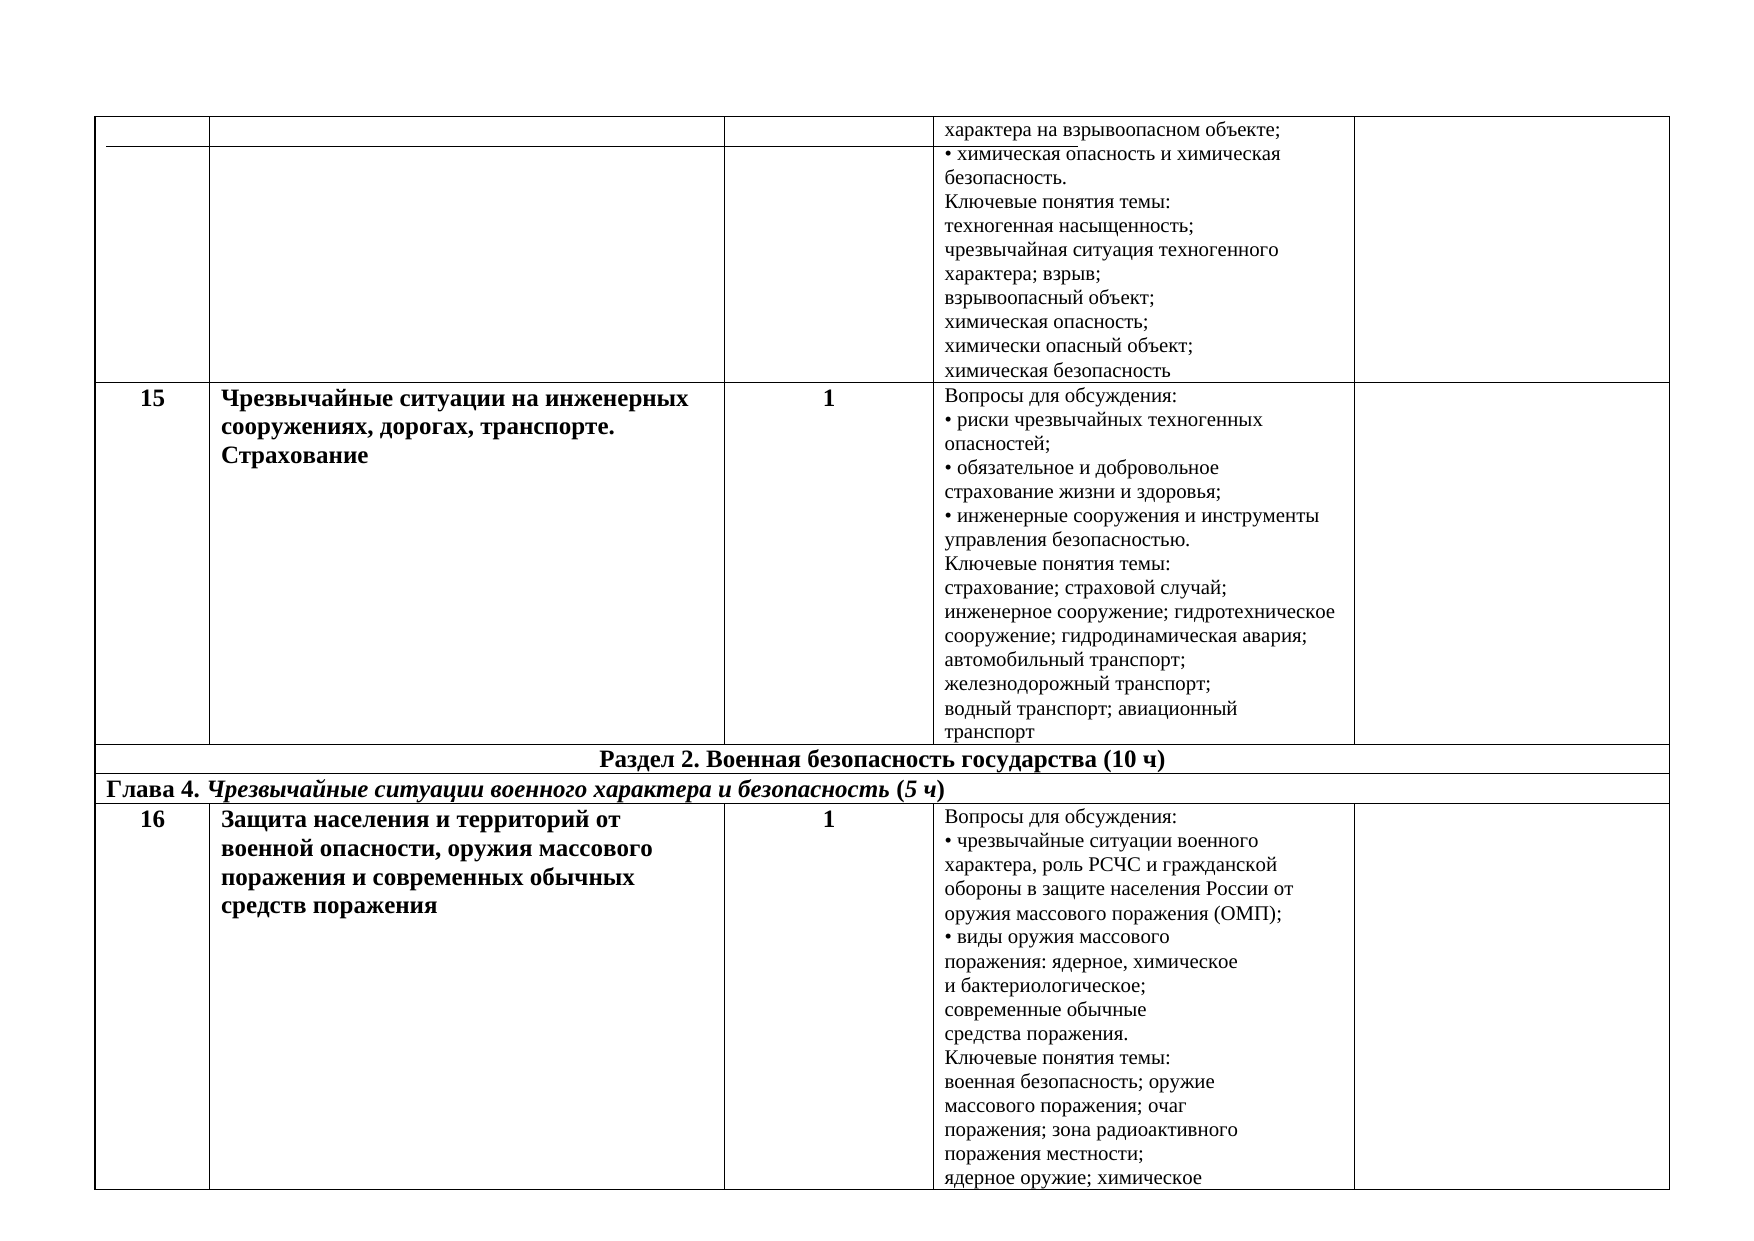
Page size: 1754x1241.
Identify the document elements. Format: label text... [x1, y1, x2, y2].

table_cell Чрезвычайные ситуации на инженерных сооружениях, дорогах, транспорте. Страхование [210, 383, 724, 743]
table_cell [934, 804, 1354, 1189]
table_cell [1355, 383, 1669, 743]
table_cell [210, 804, 724, 1189]
table_cell [1355, 804, 1669, 1189]
table_cell 1 [725, 804, 933, 1189]
table_cell 15 [96, 383, 209, 743]
table_cell 1 [725, 117, 933, 146]
table_cell 16 [96, 804, 209, 1189]
table_cell Раздел 2. Военная безопасность государства (10 ч) [96, 745, 1669, 773]
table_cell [210, 117, 724, 146]
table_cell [210, 147, 724, 382]
table_cell 14 [96, 117, 209, 382]
table_cell [1355, 117, 1669, 382]
table_cell Глава 4. Чрезвычайные ситуации военного характера и безопасность (5 ч) [96, 774, 1669, 803]
table_cell 1 [725, 147, 933, 382]
table_cell Вопросы для обсуждения: • риски чрезвычайных техногенных опасностей; • обязательное и добровольное страхование жизни и здоровья; • инженерные сооружения и инструменты управления безопасностью. Ключевые понятия темы: страхование; страховой случай; инженерное сооружение; гидротехническое сооружение; гидродинамическая авария; автомобильный транспорт; железнодорожный транспорт; водный транспорт; авиационный транспорт [934, 383, 1354, 743]
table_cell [934, 117, 1354, 382]
table_cell 1 [725, 383, 933, 743]
